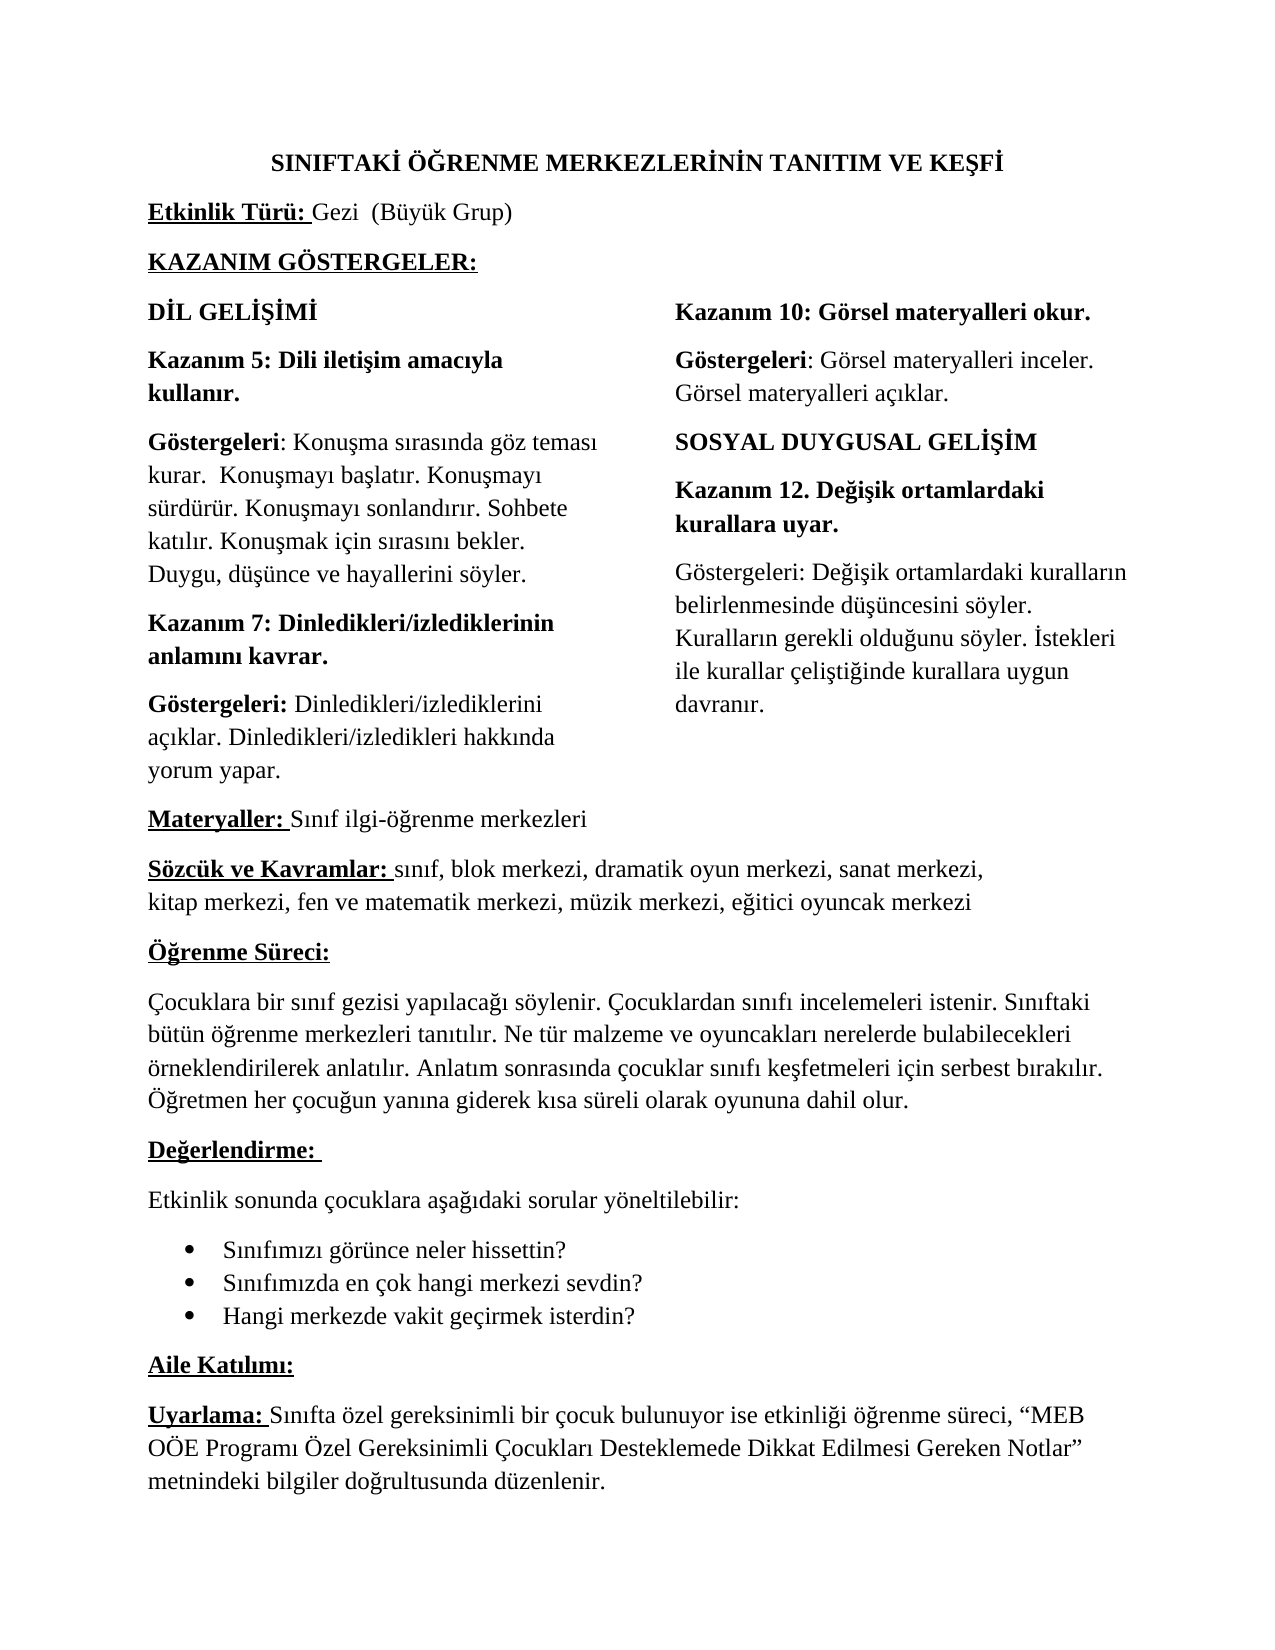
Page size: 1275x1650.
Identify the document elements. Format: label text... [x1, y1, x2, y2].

text DİL GELİŞİMİ [148, 297, 600, 325]
text Materyaller: Sınıf ilgi-öğrenme merkezleri [148, 804, 1127, 833]
text Öğrenme Süreci: [148, 937, 1127, 966]
text Değerlendirme: [148, 1135, 1127, 1164]
text KAZANIM GÖSTERGELER: [148, 247, 1127, 276]
text Sözcük ve Kavramlar: sınıf, blok merkezi, dramatik oyun merkezi, sanat merkezi, kitap merkezi, fen ve matematik merkezi, müzik merkezi, eğitici oyuncak merkezi [148, 854, 1127, 916]
text Çocuklara bir sınıf gezisi yapılacağı söylenir. Çocuklardan sınıfı incelemeleri istenir. Sınıftaki bütün öğrenme merkezleri tanıtılır. Ne tür malzeme ve oyuncakları nerelerde bulabilecekleri örneklendirilerek anlatılır. Anlatım sonrasında çocuklar sınıfı keşfetmeleri için serbest bırakılır. Öğretmen her çocuğun yanına giderek kısa süreli olarak oyununa dahil olur. [148, 987, 1127, 1114]
text Göstergeleri: Değişik ortamlardaki kuralların belirlenmesinde düşüncesini söyler. Kuralların gerekli olduğunu söyler. İstekleri ile kurallar çeliştiğinde kurallara uygun davranır. [675, 557, 1127, 718]
text SOSYAL DUYGUSAL GELİŞİM [675, 427, 1127, 456]
text SINIFTAKİ ÖĞRENME MERKEZLERİNİN TANITIM VE KEŞFİ [148, 148, 1127, 176]
text Etkinlik sonunda çocuklara aşağıdaki sorular yöneltilebilir: [148, 1185, 1127, 1214]
text Etkinlik Türü: Gezi (Büyük Grup) [148, 197, 1127, 226]
text Uyarlama: Sınıfta özel gereksinimli bir çocuk bulunuyor ise etkinliği öğrenme süreci, “MEB OÖE Programı Özel Gereksinimli Çocukları Desteklemede Dikkat Edilmesi Gereken Notlar” metnindeki bilgiler doğrultusunda düzenlenir. [148, 1400, 1127, 1495]
text Göstergeleri: Dinledikleri/izlediklerini açıklar. Dinledikleri/izledikleri hakkında yorum yapar. [148, 689, 600, 784]
text Kazanım 5: Dili iletişim amacıyla kullanır. [148, 345, 600, 407]
text Kazanım 12. Değişik ortamlardaki kurallara uyar. [675, 476, 1127, 537]
text Aile Katılımı: [148, 1350, 1127, 1379]
list Hangi merkezde vakit geçirmek isterdin? [185, 1301, 1127, 1329]
list Sınıfımızı görünce neler hissettin? [185, 1235, 1127, 1263]
text Göstergeleri: Görsel materyalleri inceler. Görsel materyalleri açıklar. [675, 345, 1127, 407]
text Kazanım 10: Görsel materyalleri okur. [675, 297, 1127, 325]
text Göstergeleri: Konuşma sırasında göz teması kurar. Konuşmayı başlatır. Konuşmayı sürdürür. Konuşmayı sonlandırır. Sohbete katılır. Konuşmak için sırasını bekler. Duygu, düşünce ve hayallerini söyler. [148, 427, 600, 588]
list Sınıfımızda en çok hangi merkezi sevdin? [185, 1268, 1127, 1296]
text Kazanım 7: Dinledikleri/izlediklerinin anlamını kavrar. [148, 608, 600, 669]
